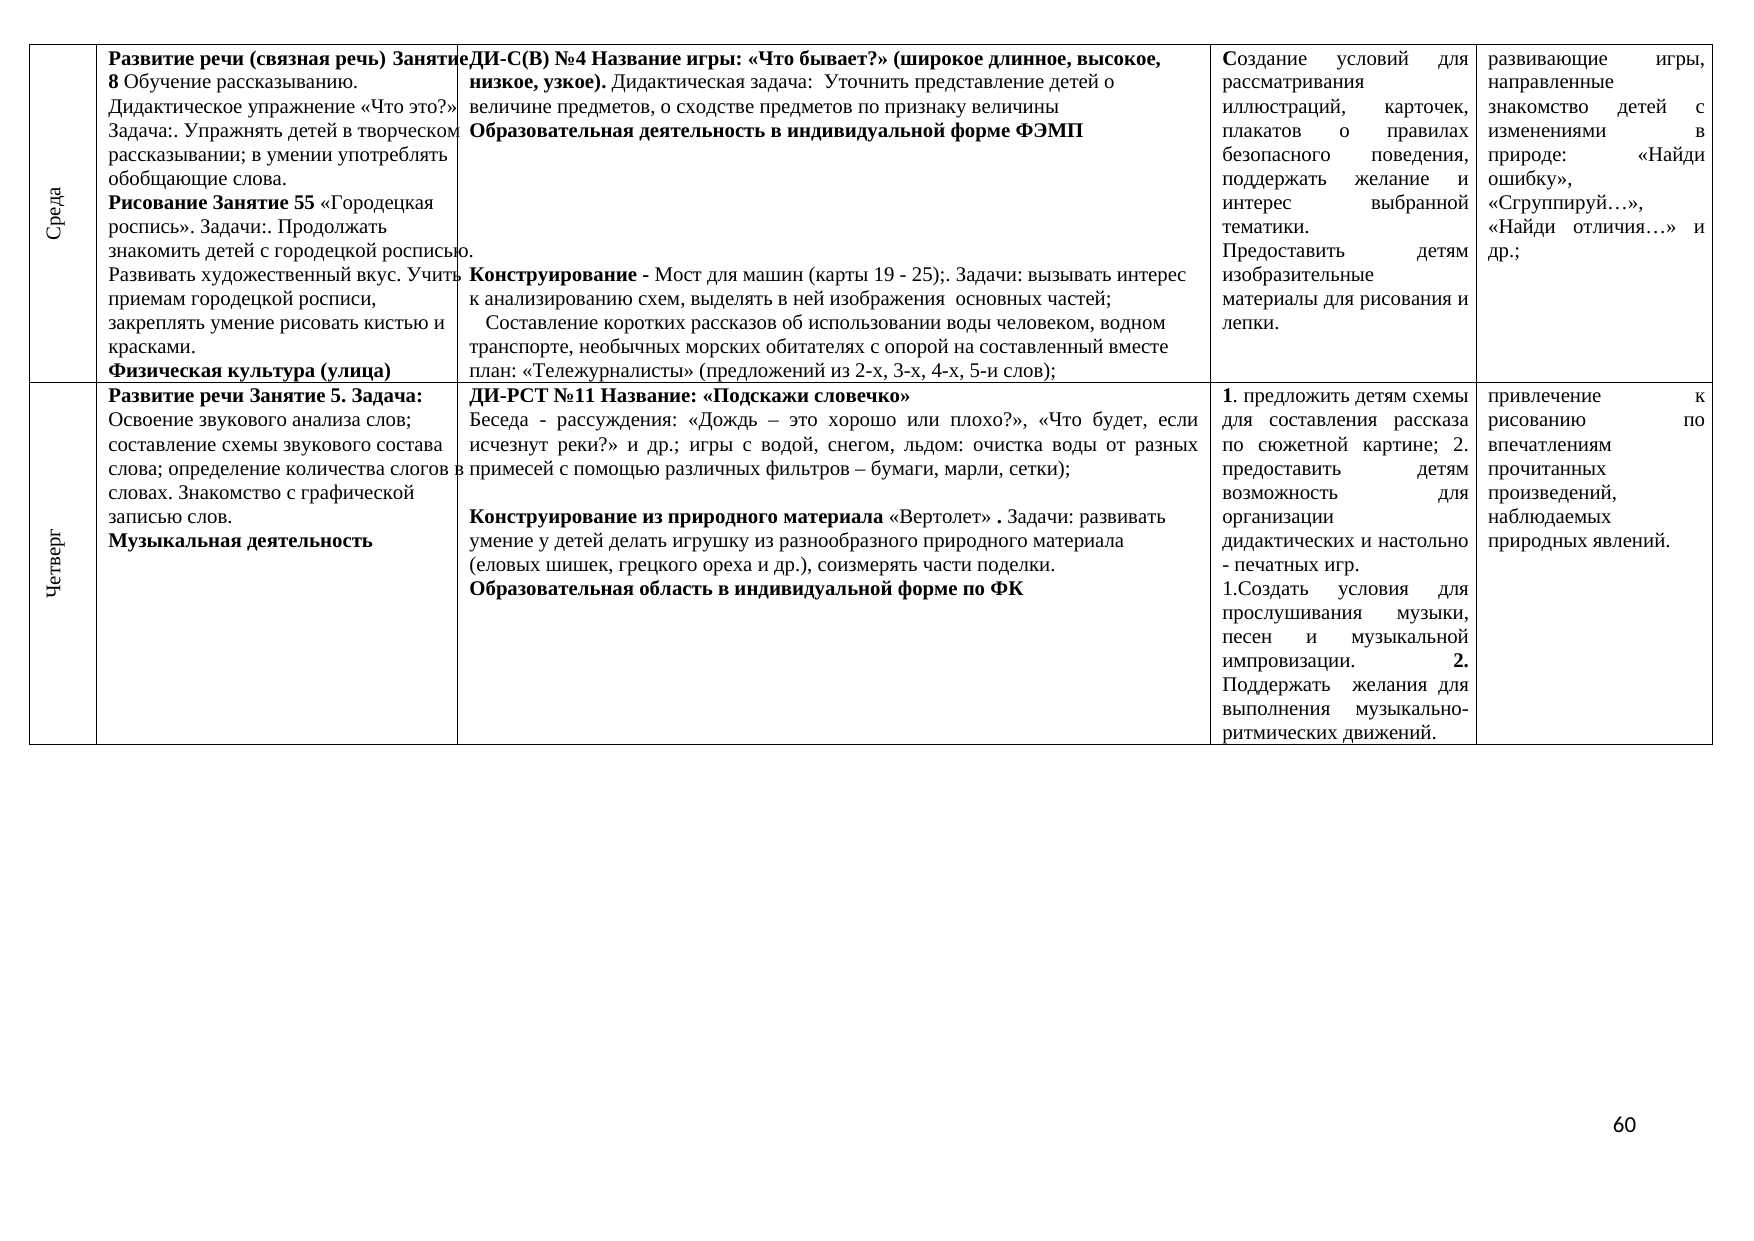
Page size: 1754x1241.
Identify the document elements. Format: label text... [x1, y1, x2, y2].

table_cell Создание условий для рассматривания иллюстраций, карточек, плакатов о правилах безопасного поведения, поддержать желание и интерес выбранной тематики. Предоставить детям изобразительные материалы для рисования и лепки. [1211, 45, 1476, 382]
table_cell развивающие игры, направленные знакомство детей с изменениями в природе: «Найди ошибку», «Сгруппируй…», «Найди отличия…» и др.;  [1477, 45, 1712, 382]
table_cell Развитие речи Занятие 5. Задача: Освоение звукового анализа слов; составление схемы звукового состава слова; определение количества слогов в словах. Знакомство с графической записью слов. Музыкальная деятельность [97, 383, 457, 744]
table_cell 1. предложить детям схемы для составления рассказа по сюжетной картине; 2. предоставить детям возможность для организации дидактических и настольно - печатных игр. 1.Создать условия для прослушивания музыки, песен и музыкальной импровизации. 2. Поддержать желания для выполнения музыкально-ритмических движений. [1211, 383, 1476, 744]
table_cell ДИ-РСТ №11 Название: «Подскажи словечко» Беседа - рассуждения: «Дождь – это хорошо или плохо?», «Что будет, если исчезнут реки?» и др.; игры с водой, снегом, льдом: очистка воды от разных примесей с помощью различных фильтров – бумаги, марли, сетки); Конструирование из природного материала «Вертолет» . Задачи: развивать умение у детей делать игрушку из разнообразного природного материала (еловых шишек, грецкого ореха и др.), соизмерять части поделки. Образовательная область в индивидуальной форме по ФК [458, 383, 1210, 744]
table_cell Развитие речи (связная речь) Занятие 8 Обучение рассказыванию. Дидактическое упражнение «Что это?» Задача:. Упражнять детей в творческом рассказывании; в умении употреблять обобщающие слова. Рисование Занятие 55 «Городецкая роспись». Задачи:. Продолжать знакомить детей с городецкой росписью. Развивать художественный вкус. Учить приемам городецкой росписи, закреплять умение рисовать кистью и красками. Физическая культура (улица) [97, 45, 457, 382]
table_cell Четверг [30, 383, 96, 744]
table_cell ДИ-С(В) №4 Название игры: «Что бывает?» (широкое длинное, высокое, низкое, узкое). Дидактическая задача: Уточнить представление детей о величине предметов, о сходстве предметов по признаку величины Образовательная деятельность в индивидуальной форме ФЭМП Конструирование - Мост для машин (карты 19 - 25);. Задачи: вызывать интерес к анализированию схем, выделять в ней изображения основных частей; Составление коротких рассказов об использовании воды человеком, водном транспорте, необычных морских обитателях с опорой на составленный вместе план: «Тележурналисты» (предложений из 2-х, 3-х, 4-х, 5-и слов); [458, 45, 1210, 382]
table_cell привлечение к рисованию по впечатлениям прочитанных произведений, наблюдаемых природных явлений. [1477, 383, 1712, 744]
table_cell Среда [30, 45, 96, 382]
